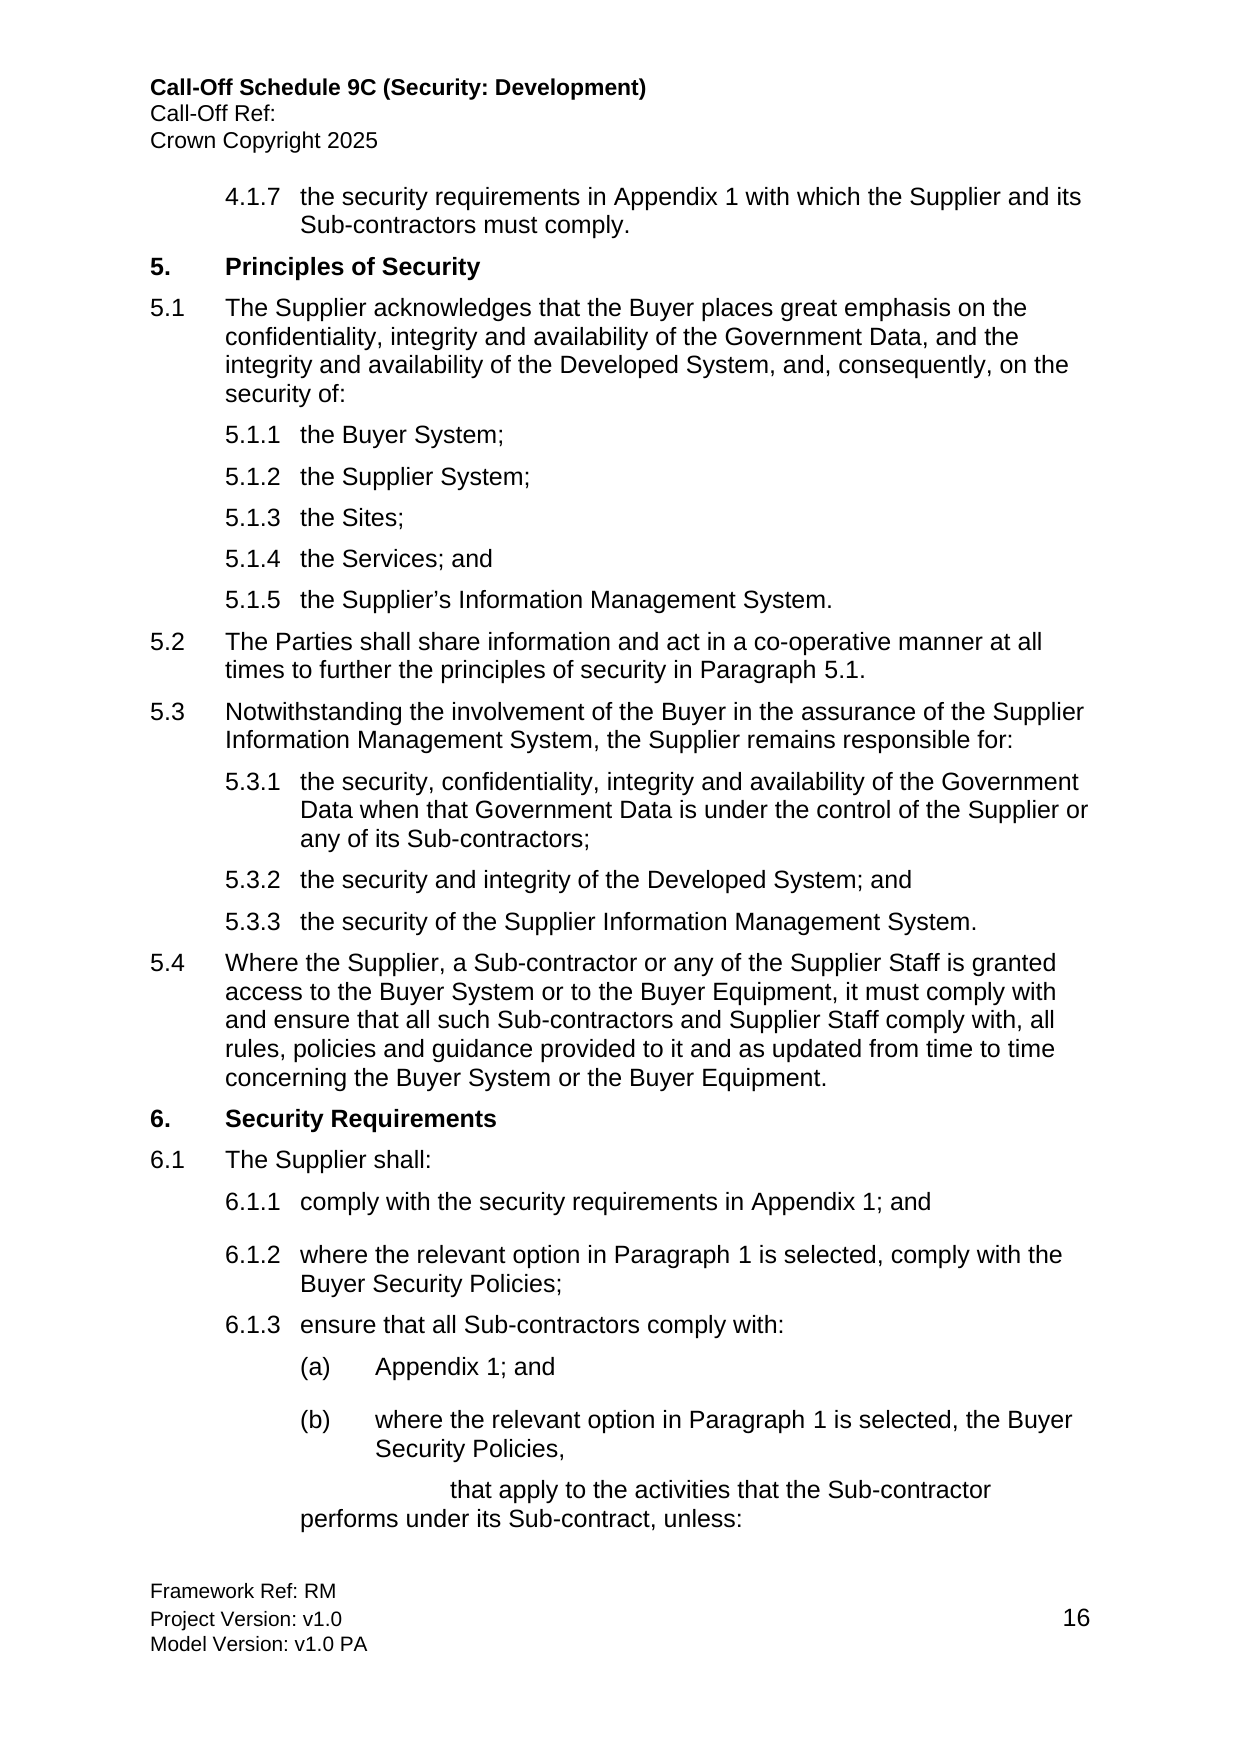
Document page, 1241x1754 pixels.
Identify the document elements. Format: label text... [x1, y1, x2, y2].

subtitle where the relevant option in Paragraph 1 is selected, the Buyer Security Policies, [300, 1405, 1090, 1463]
subtitle the security of the Supplier Information Management System. [225, 907, 1090, 935]
subtitle The Parties shall share information and act in a co-operative manner at all times to further the principles of security in Paragraph 5.1. [150, 627, 1090, 684]
subtitle the security requirements in Appendix 1 with which the Supplier and its Sub-contractors must comply. [225, 182, 1090, 239]
subtitle The Supplier acknowledges that the Buyer places great emphasis on the confidentiality, integrity and availability of the Government Data, and the integrity and availability of the Developed System, and, consequently, on the security of: [150, 293, 1090, 408]
subtitle Where the Supplier, a Sub-contractor or any of the Supplier Staff is granted access to the Buyer System or to the Buyer Equipment, it must comply with and ensure that all such Sub-contractors and Supplier Staff comply with, all rules, policies and guidance provided to it and as updated from time to time concerning the Buyer System or the Buyer Equipment. [150, 948, 1090, 1092]
subtitle Principles of Security [150, 252, 1090, 280]
subtitle Security Requirements [150, 1104, 1090, 1133]
subtitle the security and integrity of the Developed System; and [225, 865, 1090, 894]
subtitle The Supplier shall: [150, 1145, 1090, 1174]
subtitle the Supplier’s Information Management System. [225, 585, 1090, 614]
subtitle the Supplier System; [225, 462, 1090, 490]
subtitle the Buyer System; [225, 420, 1090, 449]
subtitle the Sites; [225, 503, 1090, 532]
subtitle the Services; and [225, 544, 1090, 573]
subtitle comply with the security requirements in Appendix 1; and [225, 1187, 1090, 1215]
subtitle ensure that all Sub-contractors comply with: [225, 1310, 1090, 1339]
subtitle Notwithstanding the involvement of the Buyer in the assurance of the Supplier Information Management System, the Supplier remains responsible for: [150, 697, 1090, 754]
subtitle Appendix 1; and [300, 1352, 1090, 1380]
subtitle the security, confidentiality, integrity and availability of the Government Data when that Government Data is under the control of the Supplier or any of its Sub-contractors; [225, 767, 1090, 853]
subtitle where the relevant option in Paragraph 1 is selected, comply with the Buyer Security Policies; [225, 1240, 1090, 1298]
subtitle that apply to the activities that the Sub-contractor performs under its Sub-contract, unless: [300, 1475, 1090, 1533]
